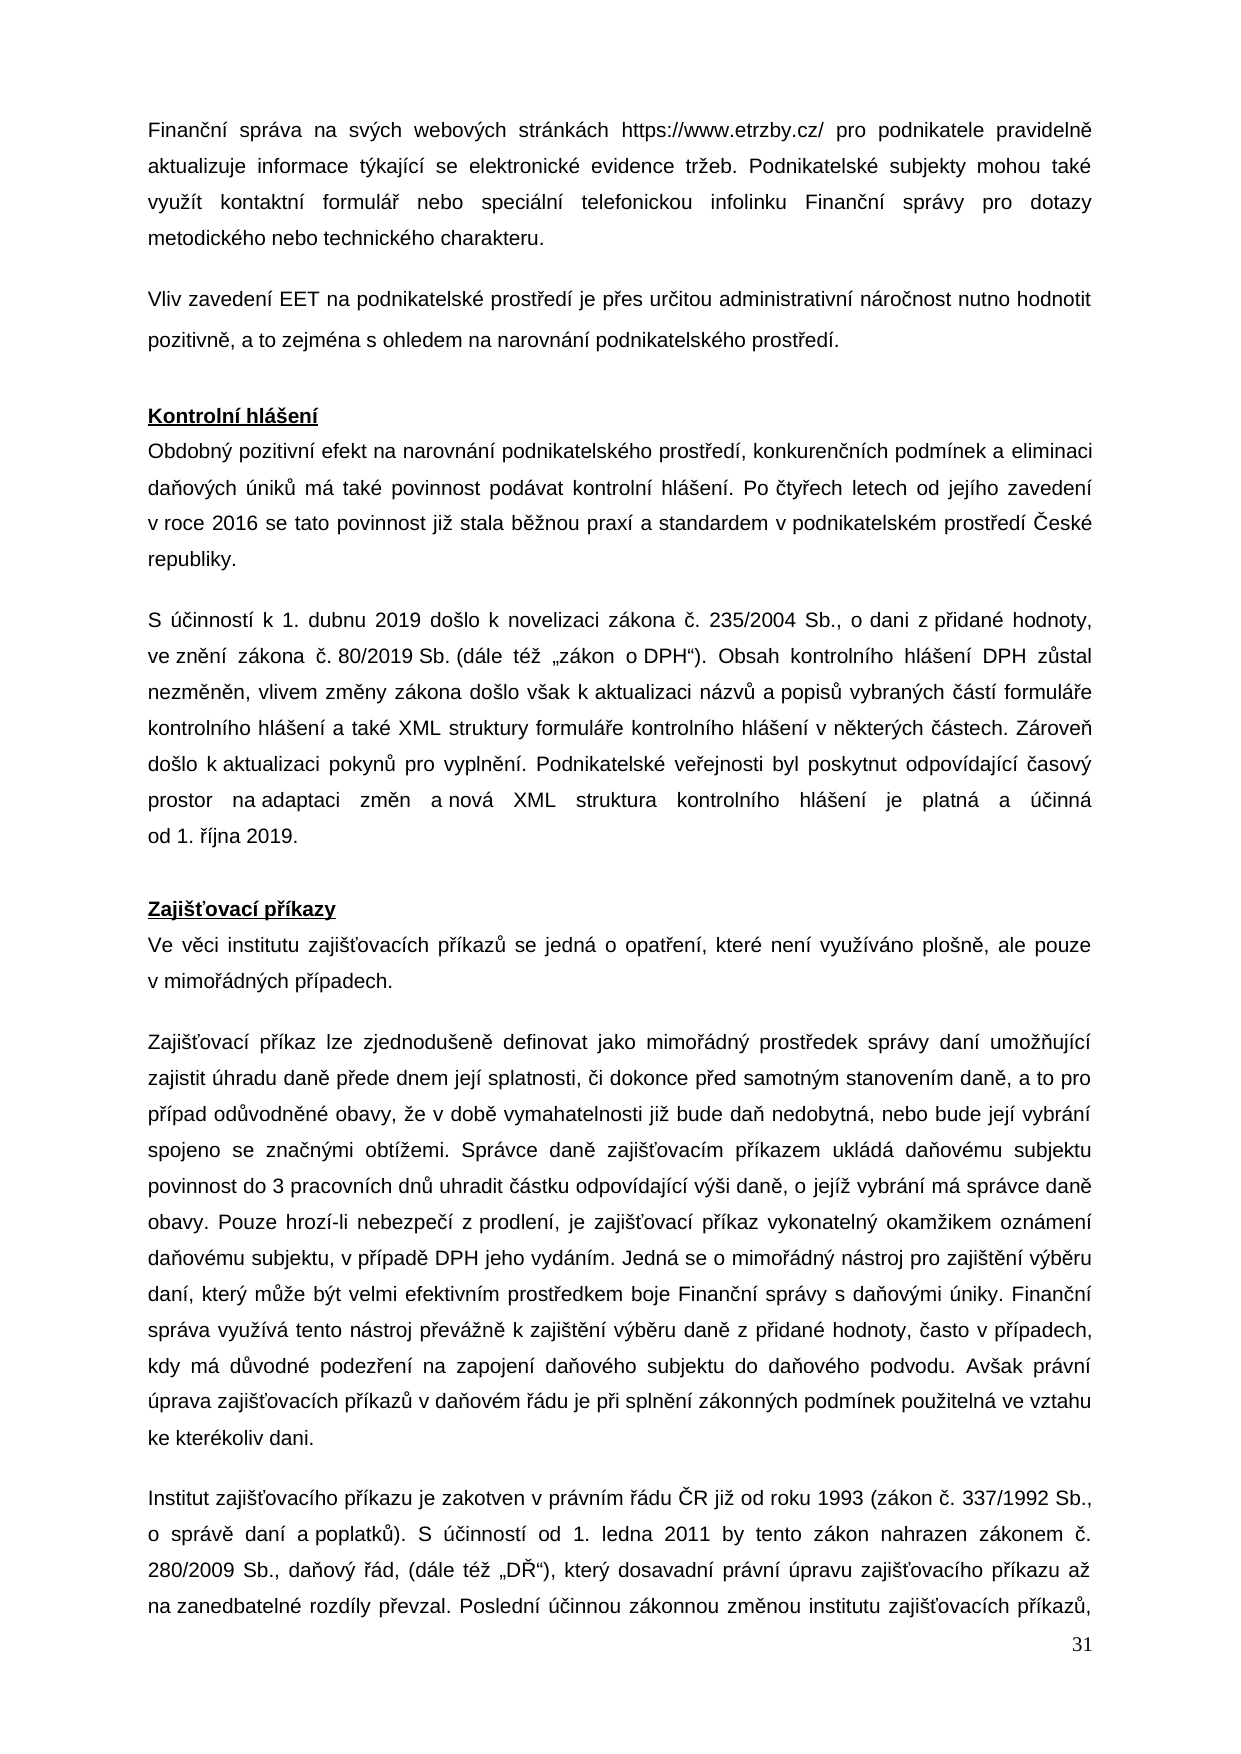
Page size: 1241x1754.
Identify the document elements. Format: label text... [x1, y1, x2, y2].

text S účinností k 1. dubnu 2019 došlo k novelizaci zákona č. 235/2004 Sb., o dani z přidané hodnoty, ve znění zákona č. 80/2019 Sb. (dále též „zákon o DPH“). Obsah kontrolního hlášení DPH zůstal nezměněn, vlivem změny zákona došlo však k aktualizaci názvů a popisů vybraných částí formuláře kontrolního hlášení a také XML struktury formuláře kontrolního hlášení v některých částech. Zároveň došlo k aktualizaci pokynů pro vyplnění. Podnikatelské veřejnosti byl poskytnut odpovídající časový prostor na adaptaci změn a nová XML struktura kontrolního hlášení je platná a účinná od 1. října 2019. [148, 608, 1092, 848]
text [148, 1486, 1092, 1618]
text Zajišťovací příkazy [148, 897, 1092, 921]
text Finanční správa na svých webových stránkách https://www.etrzby.cz/ pro podnikatele pravidelně aktualizuje informace týkající se elektronické evidence tržeb. Podnikatelské subjekty mohou také využít kontaktní formulář nebo speciální telefonickou infolinku Finanční správy pro dotazy metodického nebo technického charakteru. [148, 118, 1092, 250]
text Kontrolní hlášení [148, 403, 1092, 427]
text Obdobný pozitivní efekt na narovnání podnikatelského prostředí, konkurenčních podmínek a eliminaci daňových úniků má také povinnost podávat kontrolní hlášení. Po čtyřech letech od jejího zavedení v roce 2016 se tato povinnost již stala běžnou praxí a standardem v podnikatelském prostředí České republiky. [148, 439, 1092, 571]
text Vliv zavedení EET na podnikatelské prostředí je přes určitou administrativní náročnost nutno hodnotit pozitivně, a to zejména s ohledem na narovnání podnikatelského prostředí. [148, 287, 1092, 352]
text Ve věci institutu zajišťovacích příkazů se jedná o opatření, které není využíváno plošně, ale pouze v mimořádných případech. [148, 933, 1092, 993]
text Zajišťovací příkaz lze zjednodušeně definovat jako mimořádný prostředek správy daní umožňující zajistit úhradu daně přede dnem její splatnosti, či dokonce před samotným stanovením daně, a to pro případ odůvodněné obavy, že v době vymahatelnosti již bude daň nedobytná, nebo bude její vybrání spojeno se značnými obtížemi. Správce daně zajišťovacím příkazem ukládá daňovému subjektu povinnost do 3 pracovních dnů uhradit částku odpovídající výši daně, o jejíž vybrání má správce daně obavy. Pouze hrozí-li nebezpečí z prodlení, je zajišťovací příkaz vykonatelný okamžikem oznámení daňovému subjektu, v případě DPH jeho vydáním. Jedná se o mimořádný nástroj pro zajištění výběru daní, který může být velmi efektivním prostředkem boje Finanční správy s daňovými úniky. Finanční správa využívá tento nástroj převážně k zajištění výběru daně z přidané hodnoty, často v případech, kdy má důvodné podezření na zapojení daňového subjektu do daňového podvodu. Avšak právní úprava zajišťovacích příkazů v daňovém řádu je při splnění zákonných podmínek použitelná ve vztahu ke kterékoliv dani. [148, 1030, 1092, 1449]
